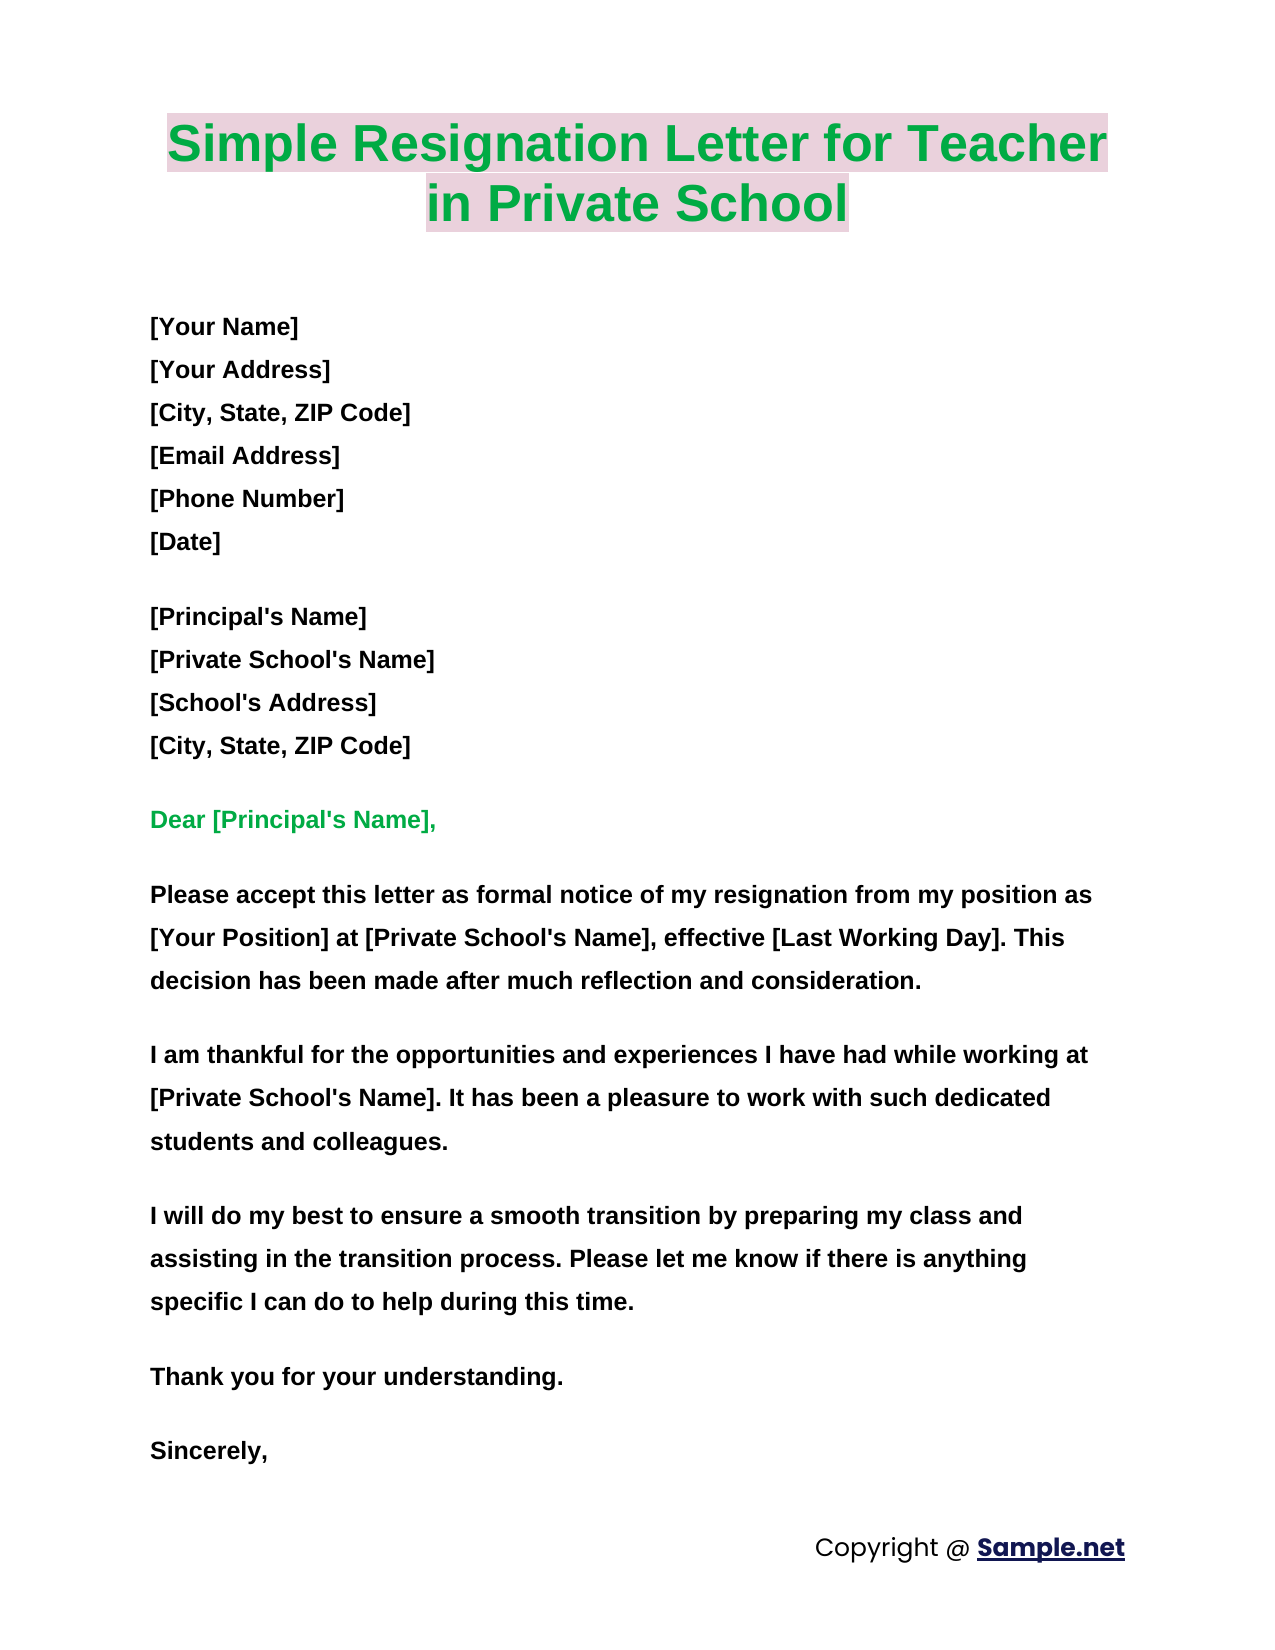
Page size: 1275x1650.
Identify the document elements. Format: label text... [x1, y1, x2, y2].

text Sincerely, [150, 1436, 1125, 1464]
text Thank you for your understanding. [150, 1361, 1125, 1390]
text [Principal's Name] [Private School's Name] [School's Address] [City, State, ZIP Code] [150, 601, 1125, 759]
text [Your Name] [Your Address] [City, State, ZIP Code] [Email Address] [Phone Number] [Date] [150, 268, 1125, 556]
text Simple Resignation Letter for Teacher in Private School [150, 112, 1125, 232]
text I am thankful for the opportunities and experiences I have had while working at [Private School's Name]. It has been a pleasure to work with such dedicated students and colleagues. [150, 1040, 1125, 1155]
text Dear [Principal's Name], [150, 805, 1125, 834]
text I will do my best to ensure a smooth transition by preparing my class and assisting in the transition process. Please let me know if there is anything specific I can do to help during this time. [150, 1201, 1125, 1316]
text Please accept this letter as formal notice of my resignation from my position as [Your Position] at [Private School's Name], effective [Last Working Day]. This decision has been made after much reflection and consideration. [150, 879, 1125, 994]
